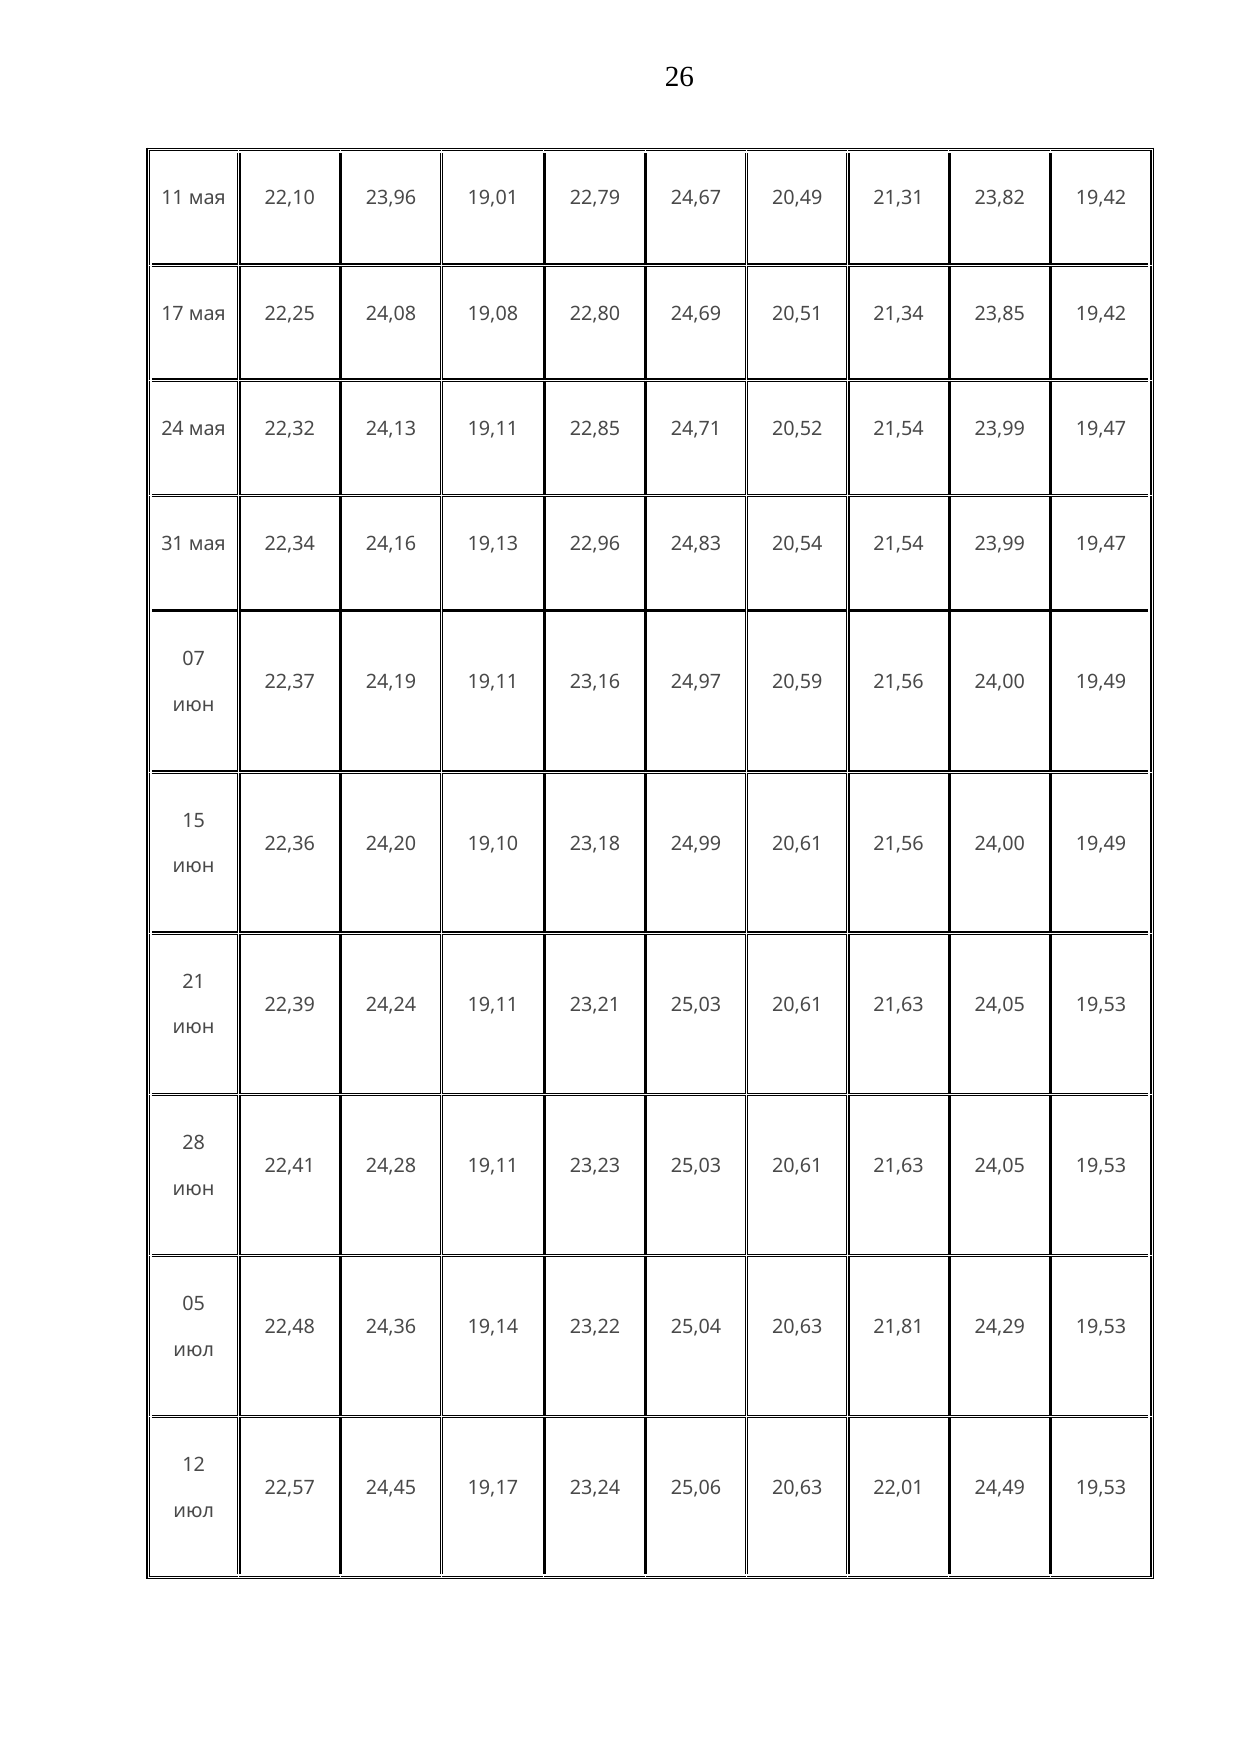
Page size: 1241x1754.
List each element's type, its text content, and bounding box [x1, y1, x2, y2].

table_cell 22,57 [239, 1418, 340, 1576]
table_cell 19,11 [443, 612, 543, 770]
table_cell 22,34 [241, 497, 339, 609]
table_cell 23,22 [546, 1257, 644, 1415]
table_cell 22,96 [546, 497, 644, 609]
table_cell 20,52 [748, 382, 846, 494]
table_cell 21,34 [850, 267, 948, 378]
table_cell 11 мая [148, 149, 239, 263]
table_cell 19,49 [1052, 770, 1151, 931]
table_cell 25,03 [647, 935, 745, 1092]
table_cell 17 мая [150, 263, 237, 378]
table_cell 21 июн [150, 931, 237, 1092]
table_cell 20,63 [748, 1257, 846, 1415]
table_cell 24,97 [647, 612, 745, 770]
table_cell 19,01 [441, 149, 544, 263]
table_cell 31 мая [148, 494, 239, 609]
table_cell 24,83 [647, 497, 745, 609]
table_cell 15 июн [150, 770, 237, 931]
table_cell 24 мая [150, 378, 237, 494]
table_cell 20,59 [748, 612, 846, 770]
table_cell 24,05 [951, 1096, 1049, 1253]
table_cell 24,16 [342, 497, 440, 609]
table_cell 21,31 [848, 149, 949, 263]
table_cell 07 июн [150, 609, 237, 770]
table_cell 23,99 [951, 382, 1049, 494]
table_cell 19,11 [443, 382, 543, 494]
table_cell 23,24 [544, 1418, 645, 1576]
table_cell 22,48 [241, 1257, 339, 1415]
table_cell 24,67 [645, 151, 747, 263]
table_cell 12 июл [148, 1415, 239, 1576]
table_cell 23,21 [546, 935, 644, 1092]
table_cell 24,24 [342, 935, 440, 1092]
table_cell 24,00 [951, 612, 1049, 770]
table_cell 19,42 [1050, 151, 1150, 263]
table_cell 24,00 [951, 774, 1049, 931]
table_cell 23,18 [546, 774, 644, 931]
table_cell 21,56 [850, 612, 948, 770]
table_cell 23,99 [951, 497, 1049, 609]
table_cell 23,82 [949, 151, 1050, 263]
table_cell 24,69 [647, 267, 745, 378]
table_cell 22,36 [241, 774, 339, 931]
table_cell 19,53 [1052, 931, 1151, 1092]
table_cell 24,19 [342, 612, 440, 770]
table_cell 19,11 [443, 935, 543, 1092]
table_cell 21,54 [850, 497, 948, 609]
table_cell 19,42 [1052, 263, 1151, 378]
table_cell 20,49 [747, 149, 848, 263]
table_cell 24,45 [340, 1418, 441, 1576]
table_cell 19,10 [443, 774, 543, 931]
table_cell 21,81 [850, 1257, 948, 1415]
table_cell 24,13 [342, 382, 440, 494]
table_cell 19,47 [1050, 494, 1152, 609]
table_cell 19,11 [443, 1096, 543, 1253]
table_cell 20,54 [748, 497, 846, 609]
table_cell 24,28 [342, 1096, 440, 1253]
table_cell 19,53 [1050, 1415, 1152, 1576]
table_cell 23,85 [951, 267, 1049, 378]
table_cell 25,04 [647, 1257, 745, 1415]
table_cell 22,25 [241, 267, 339, 378]
table_cell 24,36 [342, 1257, 440, 1415]
table_cell 05 июл [150, 1254, 237, 1415]
table_cell 19,49 [1052, 609, 1150, 770]
table_cell 22,41 [241, 1096, 339, 1253]
table_cell 25,03 [647, 1096, 745, 1253]
table_cell 22,80 [546, 267, 644, 378]
table_cell 19,13 [443, 497, 543, 609]
table_cell 22,39 [241, 935, 339, 1092]
table_cell 22,32 [241, 382, 339, 494]
table_cell 21,56 [850, 774, 948, 931]
table_cell 24,05 [951, 935, 1049, 1092]
table_cell 19,47 [1052, 378, 1151, 494]
table_cell 23,23 [546, 1096, 644, 1253]
table_cell 20,61 [748, 774, 846, 931]
table_cell 22,79 [544, 151, 645, 263]
table_cell 23,96 [340, 151, 441, 263]
table_cell 24,08 [342, 267, 440, 378]
table_cell 22,85 [546, 382, 644, 494]
table_cell 24,71 [647, 382, 745, 494]
table_cell 24,29 [951, 1257, 1049, 1415]
table_cell 21,54 [850, 382, 948, 494]
table_cell 28 июн [150, 1093, 237, 1253]
table_cell 22,10 [239, 151, 340, 263]
table_cell 20,61 [748, 1096, 846, 1253]
table_cell 19,14 [443, 1257, 543, 1415]
table_cell 19,53 [1052, 1254, 1151, 1415]
table_cell 24,99 [647, 774, 745, 931]
table_cell 22,37 [241, 612, 339, 770]
table_cell 21,63 [850, 1096, 948, 1253]
table_cell 24,20 [342, 774, 440, 931]
table_cell 20,61 [748, 935, 846, 1092]
table_cell 20,63 [747, 1415, 848, 1576]
table_cell 19,53 [1052, 1093, 1151, 1253]
table_cell 19,17 [441, 1418, 544, 1576]
table_cell 20,51 [748, 267, 846, 378]
table_cell 25,06 [645, 1418, 747, 1576]
table_cell 23,16 [546, 612, 644, 770]
table_cell 19,08 [443, 267, 543, 378]
table_cell 24,49 [949, 1418, 1050, 1576]
table_cell 21,63 [850, 935, 948, 1092]
table_cell 22,01 [848, 1418, 949, 1576]
